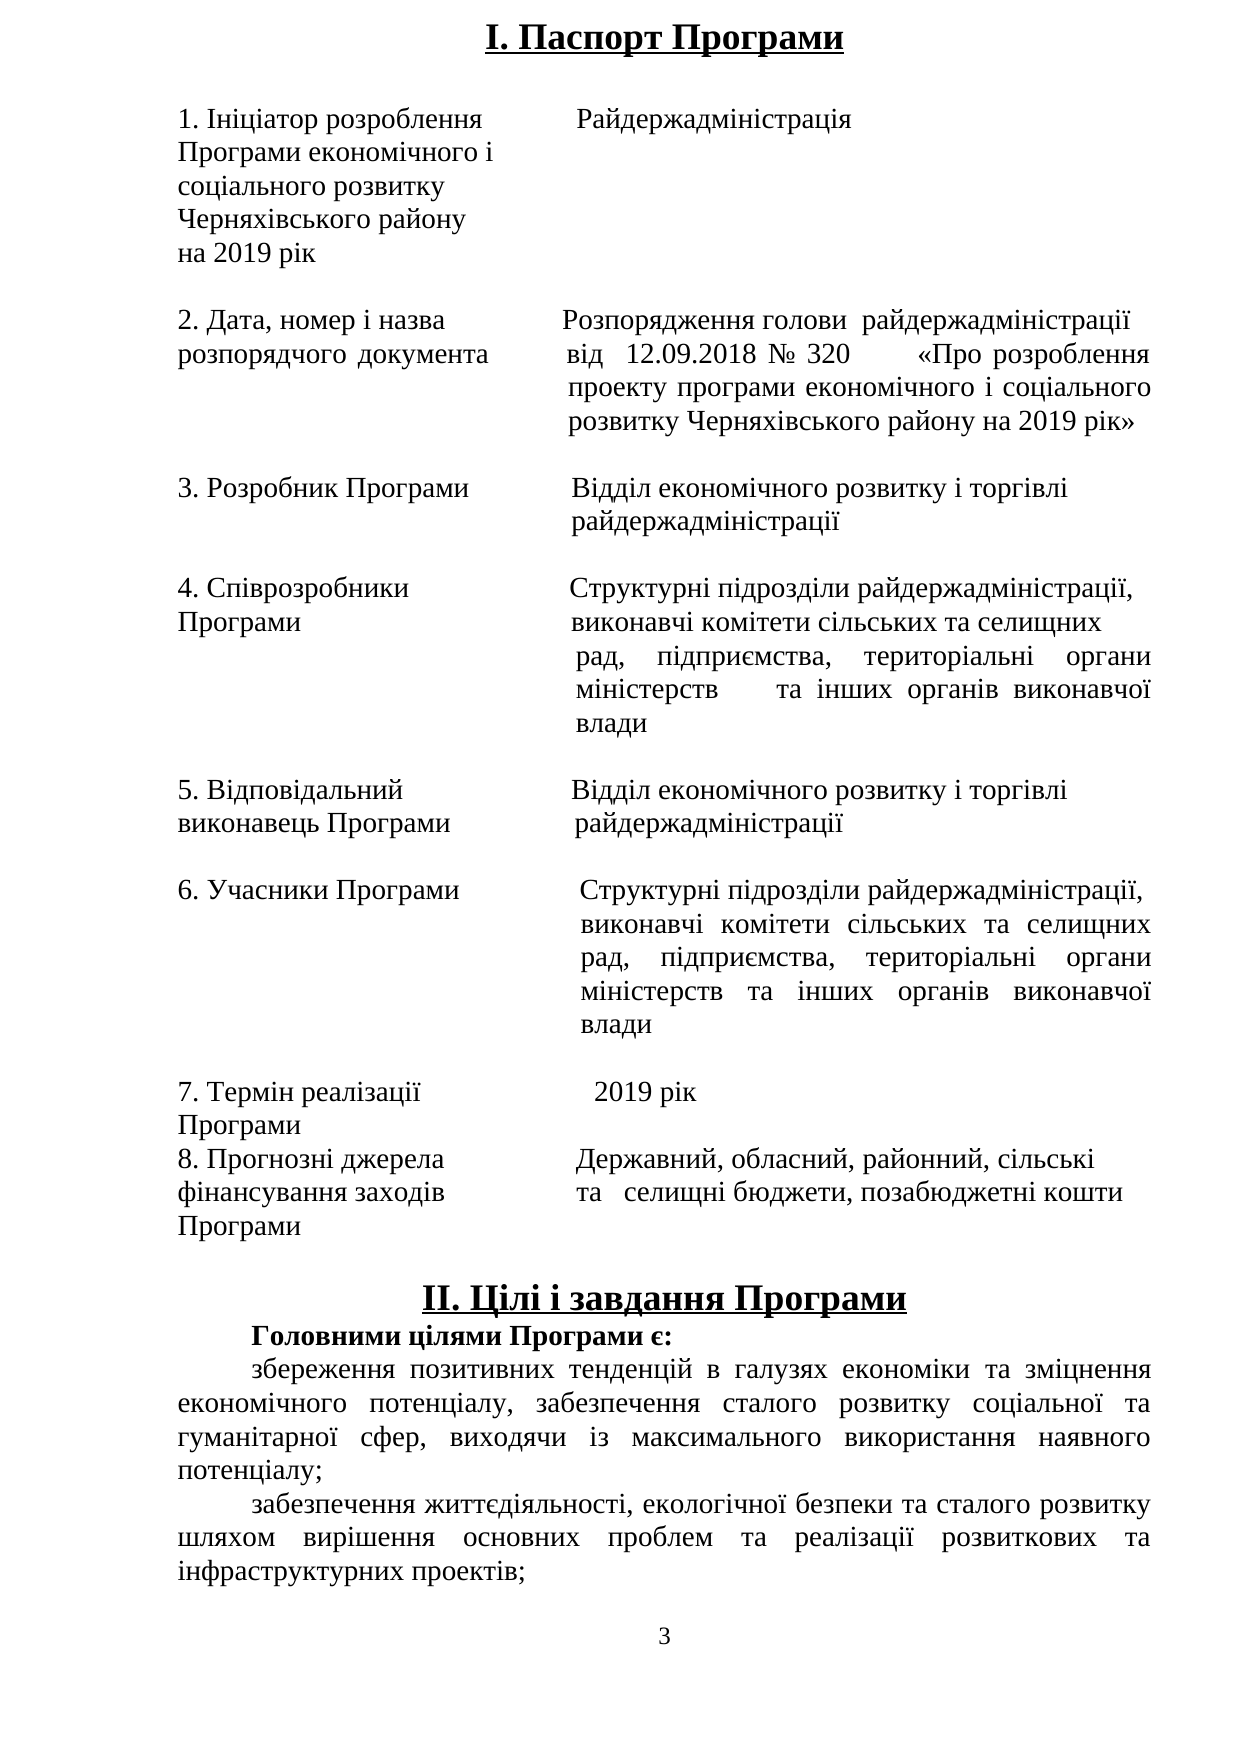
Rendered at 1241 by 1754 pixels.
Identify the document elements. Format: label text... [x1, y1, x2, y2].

text 1. Ініціатор розроблення Райдержадміністрація [177, 101, 1152, 134]
text рад, підприємства, територіальні органи міністерств та інших органів виконавчої влади [576, 638, 1152, 738]
text І. Паспорт Програми [177, 15, 1152, 58]
text Програми [177, 1107, 1152, 1141]
text Черняхівського району [177, 202, 1152, 235]
text фінансування заходів та селищні бюджети, позабюджетні кошти [177, 1174, 1152, 1208]
text Програми виконавчі комітети сільських та селищних [177, 604, 1152, 638]
text на 2019 рік [177, 235, 1152, 269]
text збереження позитивних тенденцій в галузях економіки та зміцнення економічного потенціалу, забезпечення сталого розвитку соціальної та гуманітарної сфер, виходячи із максимального використання наявного потенціалу; [177, 1352, 1152, 1486]
text Головними цілями Програми є: [177, 1318, 1152, 1352]
text Програми [177, 1208, 1152, 1241]
text 6. Учасники Програми Структурні підрозділи райдержадміністрації, [177, 872, 1152, 906]
text розпорядчого документа від 12.09.2018 № 320 «Про розроблення проекту програми економічного і соціального розвитку Черняхівського району на 2019 рік» [177, 336, 1152, 436]
text райдержадміністрації [177, 503, 1152, 537]
text 5. Відповідальний Відділ економічного розвитку і торгівлі виконавець Програми райдержадміністрації [177, 772, 1152, 839]
text Програми економічного і [177, 134, 1152, 168]
text виконавчі комітети сільських та селищних рад, підприємства, територіальні органи міністерств та інших органів виконавчої влади [580, 906, 1152, 1040]
text соціального розвитку [177, 168, 1152, 202]
text 8. Прогнозні джерела Державний, обласний, районний, сільські [177, 1141, 1152, 1174]
text 7. Термін реалізації 2019 рік [177, 1074, 1152, 1107]
text 2. Дата, номер і назва Розпорядження голови райдержадміністрації [177, 302, 1152, 336]
text 4. Співрозробники Структурні підрозділи райдержадміністрації, [177, 571, 1152, 604]
text забезпечення життєдіяльності, екологічної безпеки та сталого розвитку шляхом вирішення основних проблем та реалізації розвиткових та інфраструктурних проектів; [177, 1486, 1152, 1586]
text 3. Розробник Програми Відділ економічного розвитку і торгівлі [177, 470, 1152, 503]
text ІІ. Цілі і завдання Програми [177, 1275, 1152, 1318]
